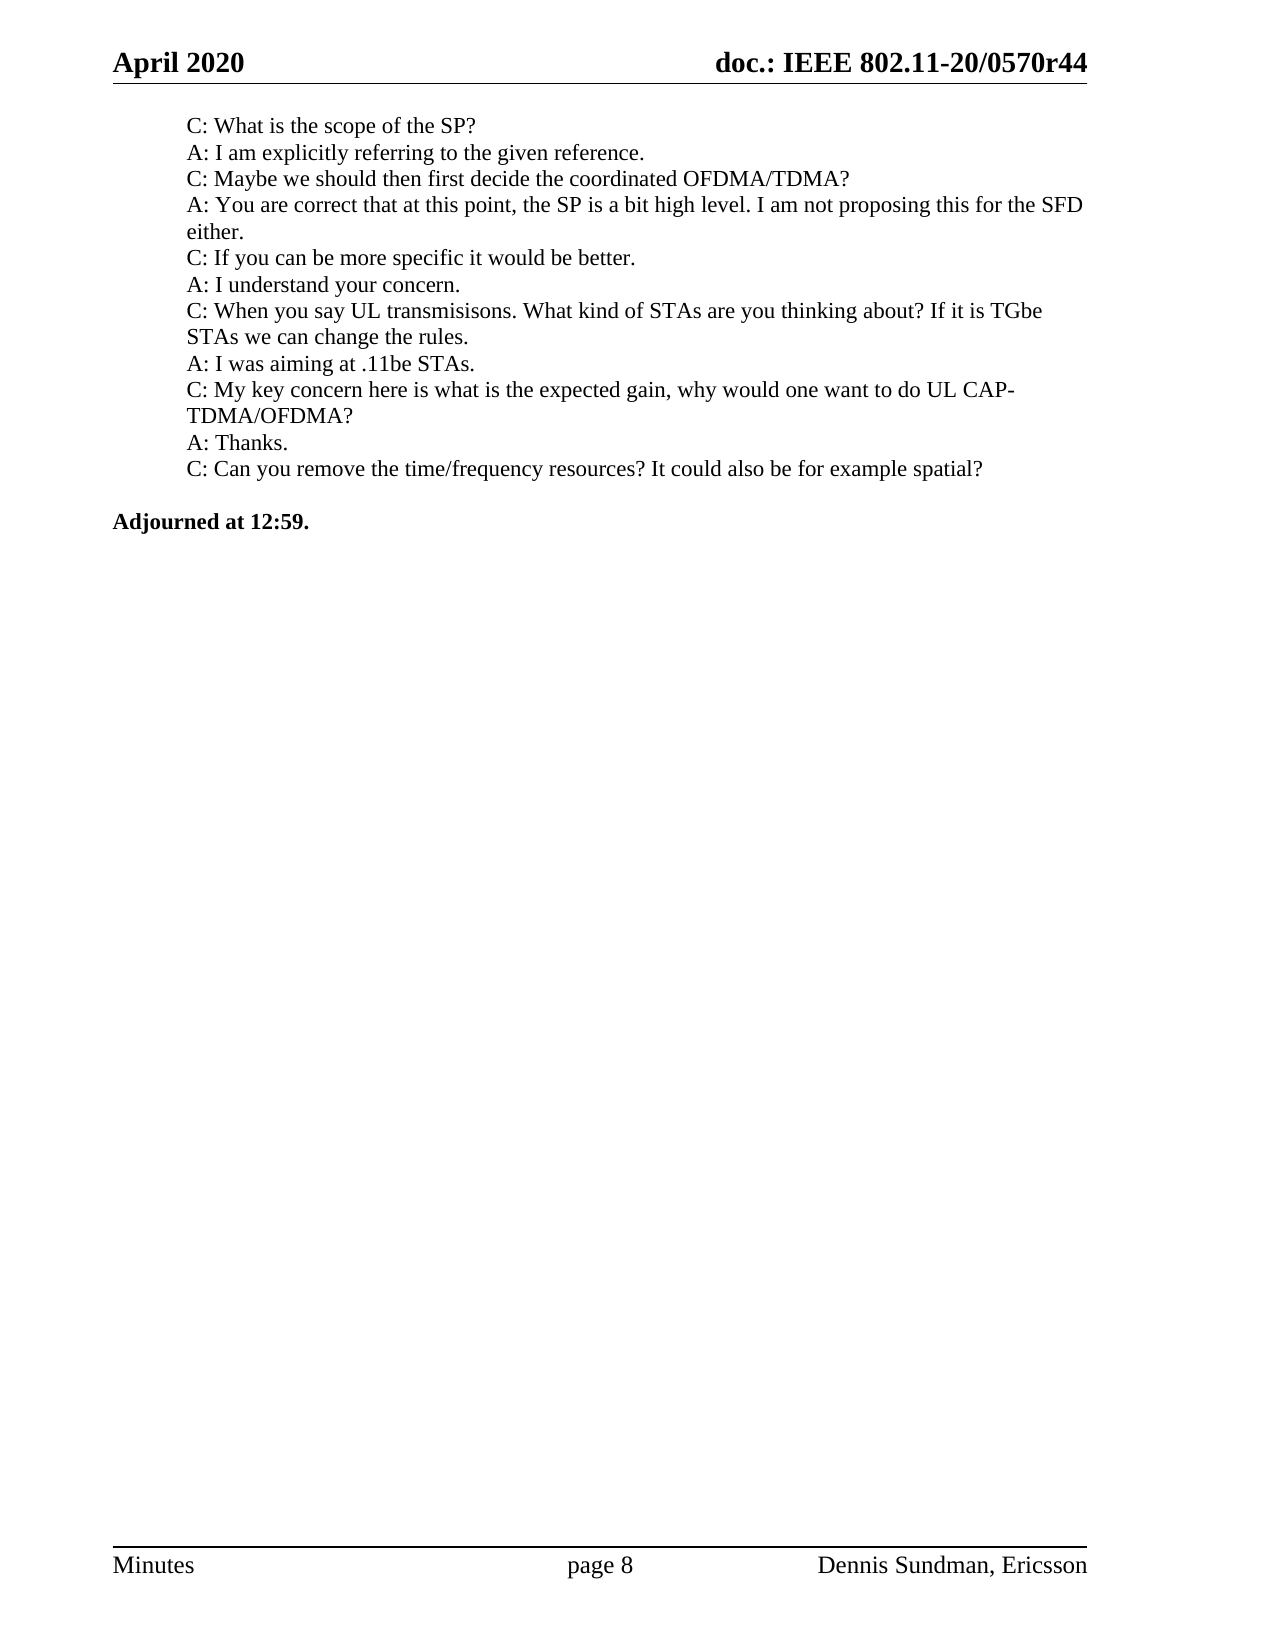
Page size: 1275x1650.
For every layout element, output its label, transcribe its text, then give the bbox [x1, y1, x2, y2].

list Adjourned at 12:59. [112, 508, 1087, 563]
